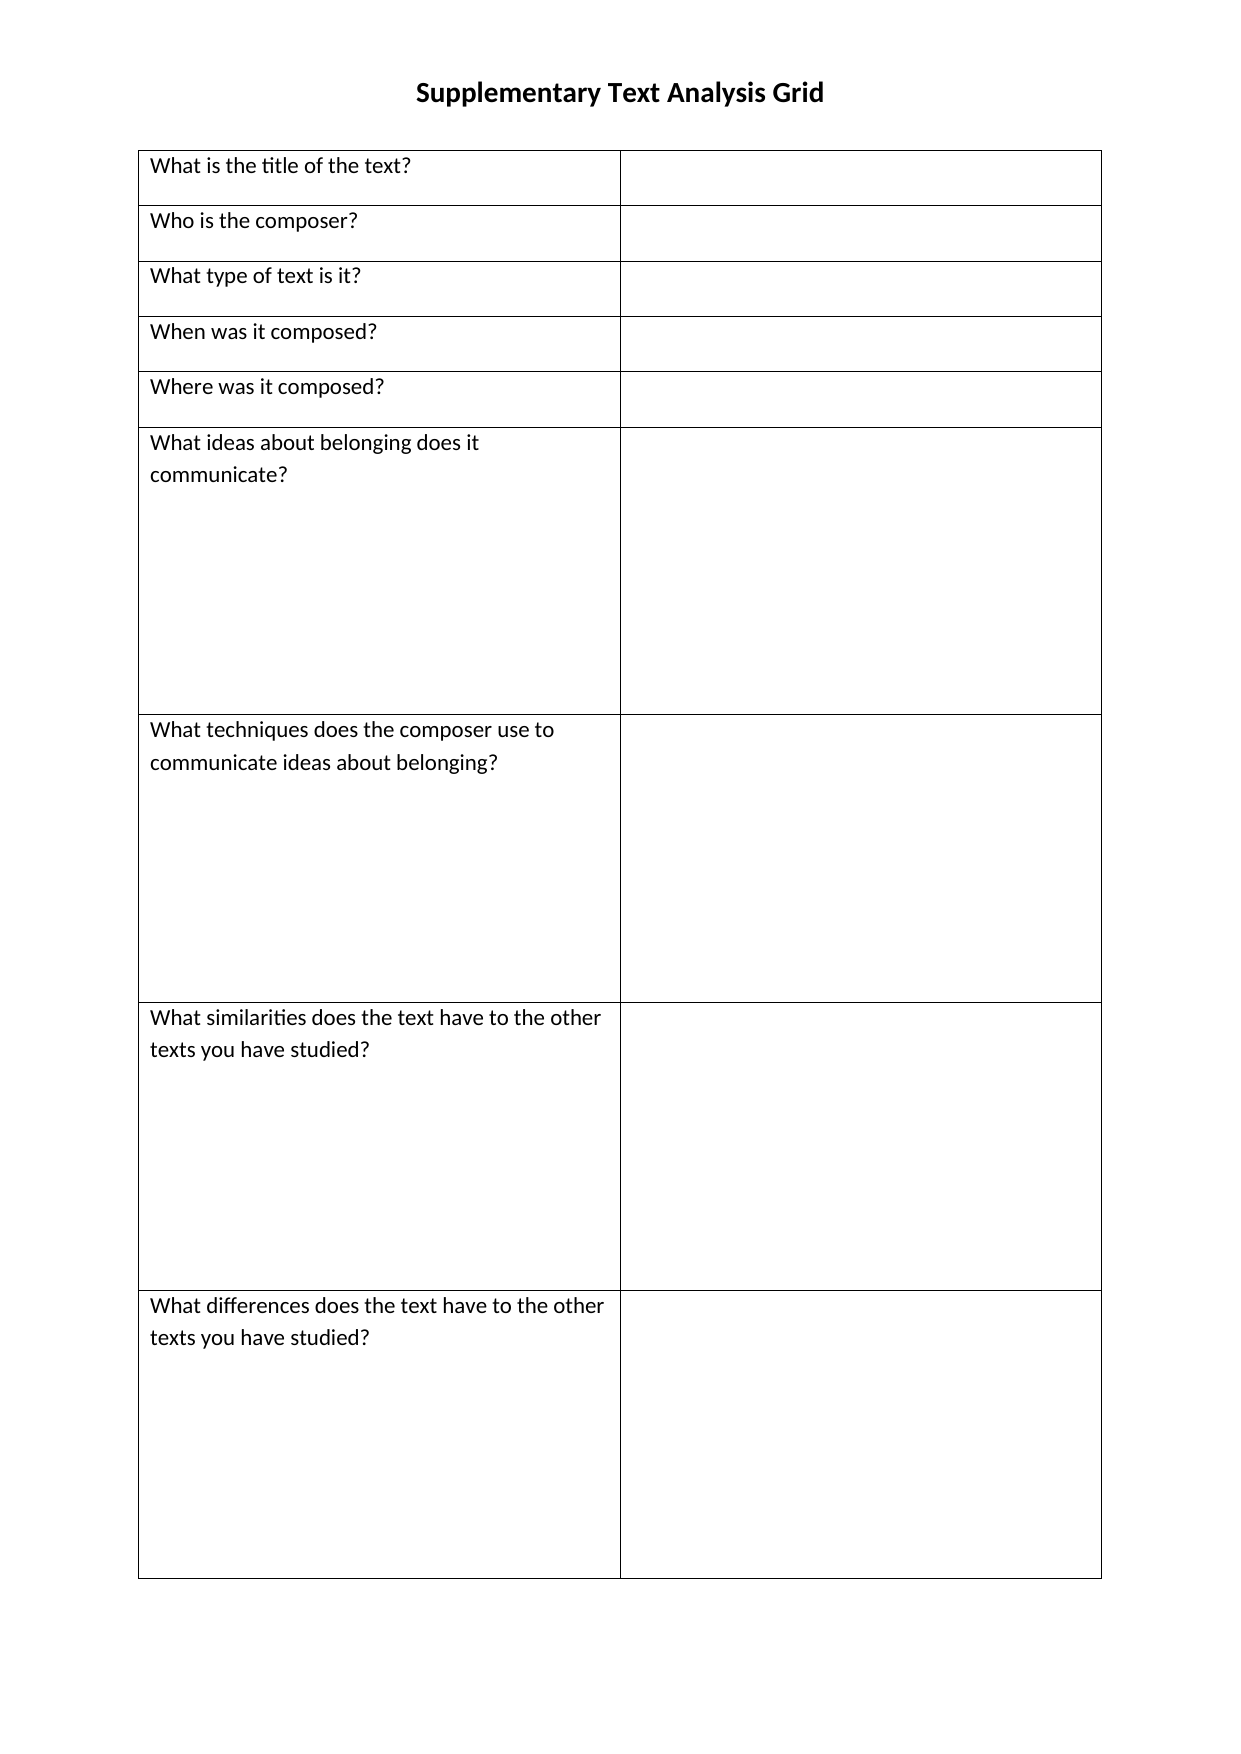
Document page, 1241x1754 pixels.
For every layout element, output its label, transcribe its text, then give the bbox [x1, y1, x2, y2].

table_header What is the title of the text? [139, 151, 620, 205]
table_header [621, 151, 1101, 205]
table_cell What ideas about belonging does it communicate? [139, 428, 620, 714]
table_cell What differences does the text have to the other texts you have studied? [139, 1291, 620, 1578]
table_cell What techniques does the composer use to communicate ideas about belonging? [139, 715, 620, 1002]
table_cell [621, 206, 1101, 261]
table_cell [621, 715, 1101, 1002]
table_cell What similarities does the text have to the other texts you have studied? [139, 1003, 620, 1290]
table_cell [621, 372, 1101, 427]
table_cell [621, 317, 1101, 371]
table_cell [621, 262, 1101, 316]
table_cell Who is the composer? [139, 206, 620, 261]
table_cell What type of text is it? [139, 262, 620, 316]
table_cell When was it composed? [139, 317, 620, 371]
table_cell [621, 1291, 1101, 1578]
table_cell Where was it composed? [139, 372, 620, 427]
table_cell [621, 428, 1101, 714]
table_cell [621, 1003, 1101, 1290]
